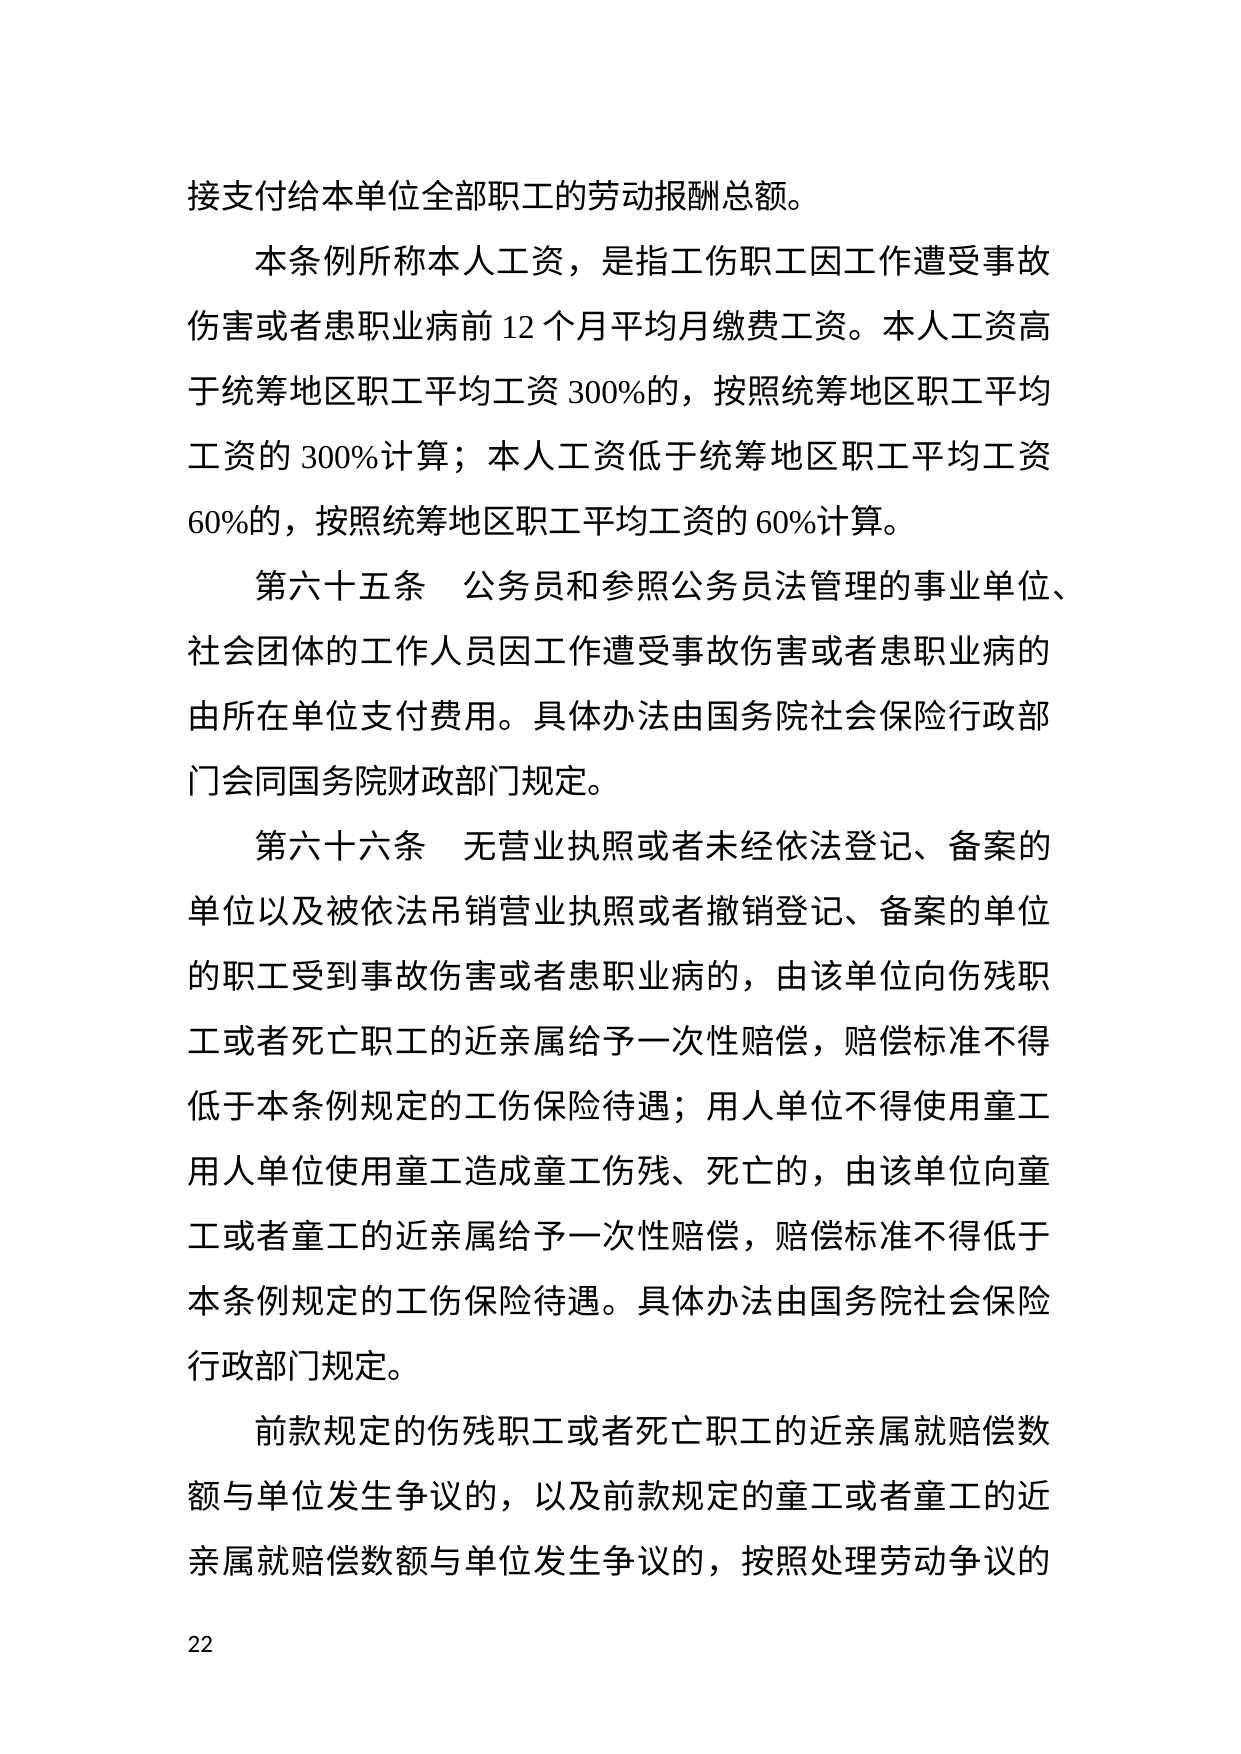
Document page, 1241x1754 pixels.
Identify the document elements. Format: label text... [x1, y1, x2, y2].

text 第六十五条 公务员和参照公务员法管理的事业单位、社会团体的工作人员因工作遭受事故伤害或者患职业病的，由所在单位支付费用。具体办法由国务院社会保险行政部门会同国务院财政部门规定。 [187, 552, 1053, 812]
text 第六十六条 无营业执照或者未经依法登记、备案的单位以及被依法吊销营业执照或者撤销登记、备案的单位的职工受到事故伤害或者患职业病的，由该单位向伤残职工或者死亡职工的近亲属给予一次性赔偿，赔偿标准不得低于本条例规定的工伤保险待遇；用人单位不得使用童工，用人单位使用童工造成童工伤残、死亡的，由该单位向童工或者童工的近亲属给予一次性赔偿，赔偿标准不得低于本条例规定的工伤保险待遇。具体办法由国务院社会保险行政部门规定。 [187, 812, 1053, 1397]
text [187, 162, 1053, 227]
text 本条例所称本人工资，是指工伤职工因工作遭受事故伤害或者患职业病前12个月平均月缴费工资。本人工资高于统筹地区职工平均工资300%的，按照统筹地区职工平均工资的300%计算；本人工资低于统筹地区职工平均工资60%的，按照统筹地区职工平均工资的60%计算。 [187, 227, 1053, 552]
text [187, 1397, 1053, 1592]
